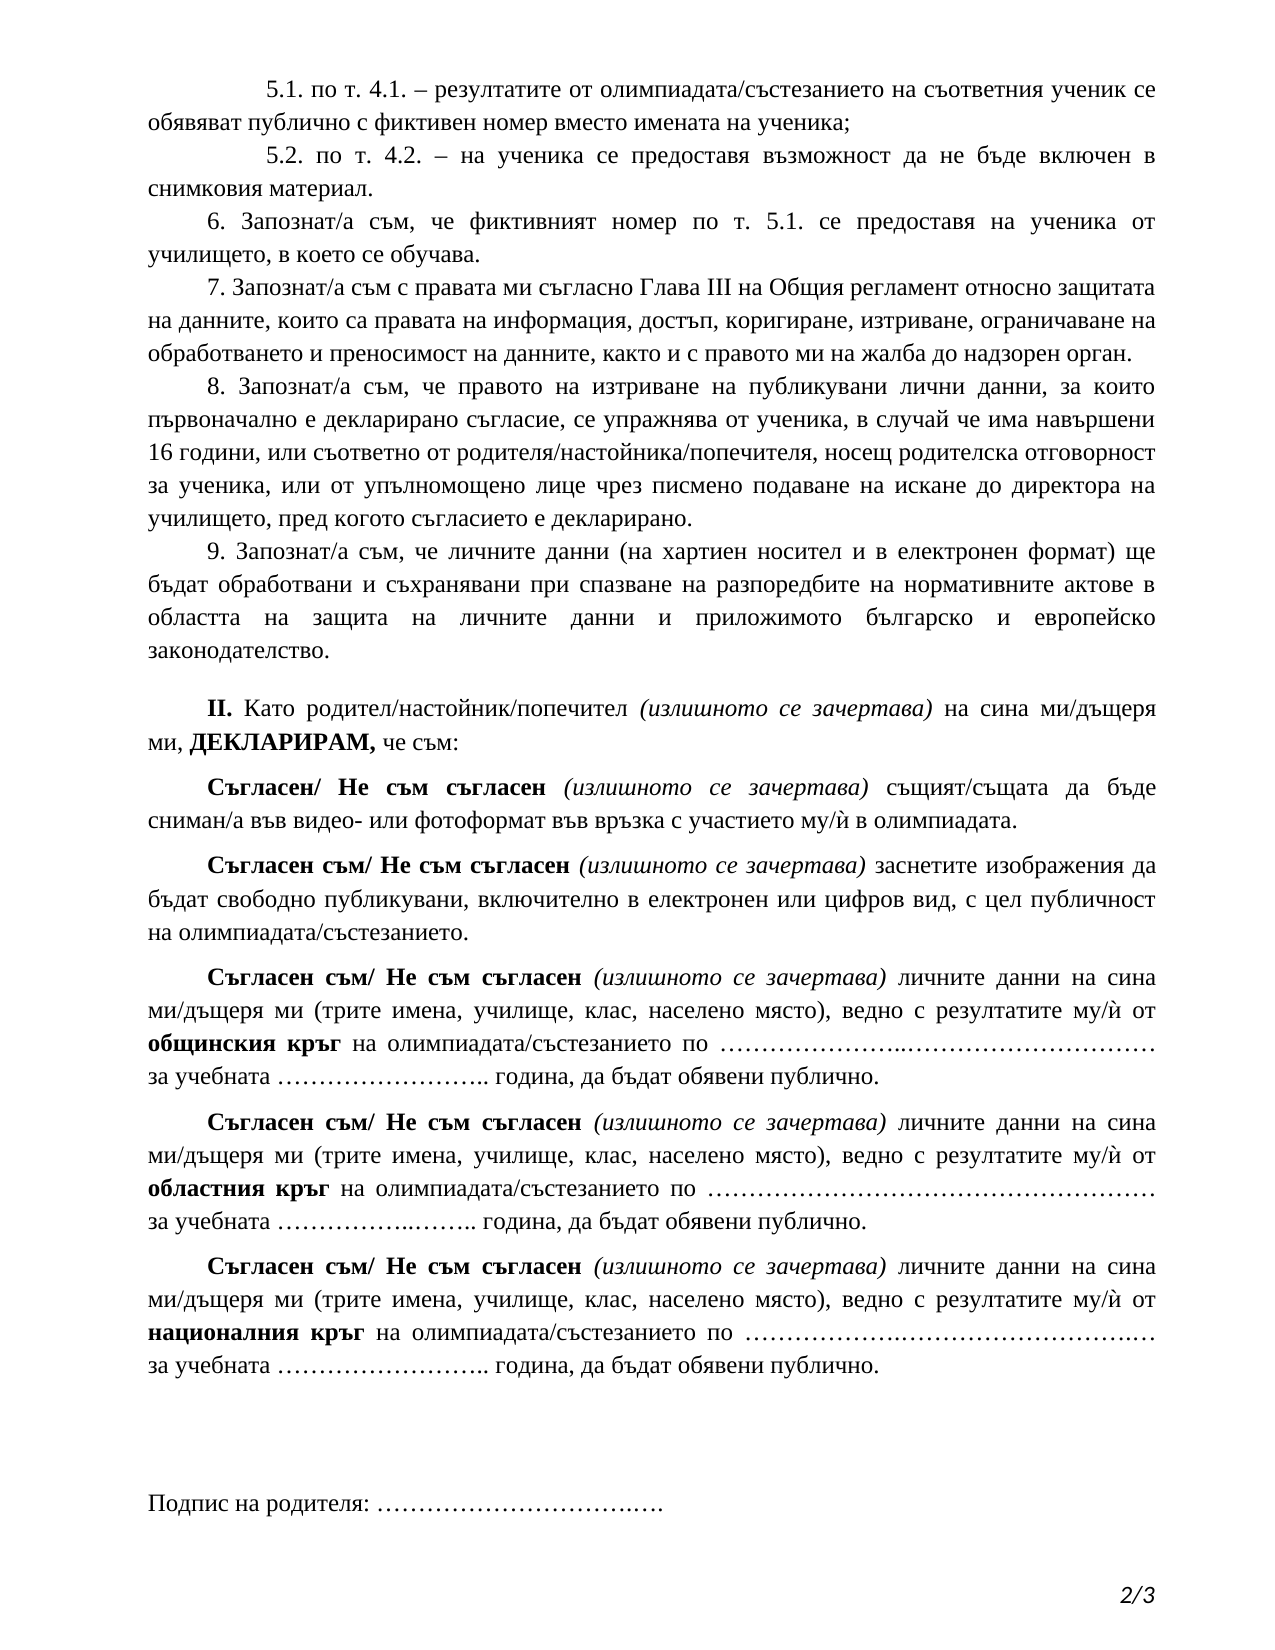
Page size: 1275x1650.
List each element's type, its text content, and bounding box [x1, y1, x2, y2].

text 5.2. по т. 4.2. – на ученика се предоставя възможност да не бъде включен в снимковия материал. [148, 140, 1157, 202]
text Подпис на родителя: ………………………….…. [148, 1488, 1157, 1517]
text 5.1. по т. 4.1. – резултатите от олимпиадата/състезанието на съответния ученик се обявяват публично с фиктивен номер вместо имената на ученика; [148, 74, 1157, 136]
text 9. Запознат/а съм, че личните данни (на хартиен носител и в електронен формат) ще бъдат обработвани и съхранявани при спазване на разпоредбите на нормативните актове в областта на защита на личните данни и приложимото българско и европейско законодателство. [148, 536, 1157, 664]
text 8. Запознат/а съм, че правото на изтриване на публикувани лични данни, за които първоначално е декларирано съгласие, се упражнява от ученика, в случай че има навършени 16 години, или съответно от родителя/настойника/попечителя, носещ родителска отговорност за ученика, или от упълномощено лице чрез писмено подаване на искане до директора на училището, пред когото съгласието е декларирано. [148, 371, 1157, 532]
text Съгласен съм/ Не съм съгласен (излишното се зачертава) личните данни на сина ми/дъщеря ми (трите имена, училище, клас, населено място), ведно с резултатите му/ѝ от общинския кръг на олимпиадата/състезанието по …………………..………………………… за учебната …………………….. година, да бъдат обявени публично. [148, 962, 1157, 1090]
text 6. Запознат/а съм, че фиктивният номер по т. 5.1. се предоставя на ученика от училището, в което се обучава. [148, 206, 1157, 268]
text Съгласен/ Не съм съгласен (излишното се зачертава) същият/същата да бъде сниман/а във видео- или фотоформат във връзка с участието му/ѝ в олимпиадата. [148, 772, 1157, 834]
text Съгласен съм/ Не съм съгласен (излишното се зачертава) заснетите изображения да бъдат свободно публикувани, включително в електронен или цифров вид, с цел публичност на олимпиадата/състезанието. [148, 851, 1157, 945]
text II. Като родител/настойник/попечител (излишното се зачертава) на сина ми/дъщеря ми, ДЕКЛАРИРАМ, че съм: [148, 693, 1157, 755]
text Съгласен съм/ Не съм съгласен (излишното се зачертава) личните данни на сина ми/дъщеря ми (трите имена, училище, клас, населено място), ведно с резултатите му/ѝ от националния кръг на олимпиадата/състезанието по ……………….……………………….… за учебната …………………….. година, да бъдат обявени публично. [148, 1251, 1157, 1379]
text 7. Запознат/а съм с правата ми съгласно Глава ІІІ на Общия регламент относно защитата на данните, които са правата на информация, достъп, коригиране, изтриване, ограничаване на обработването и преносимост на данните, както и с правото ми на жалба до надзорен орган. [148, 272, 1157, 367]
text Съгласен съм/ Не съм съгласен (излишното се зачертава) личните данни на сина ми/дъщеря ми (трите имена, училище, клас, населено място), ведно с резултатите му/ѝ от областния кръг на олимпиадата/състезанието по ……………………………………………… за учебната ……………..…….. година, да бъдат обявени публично. [148, 1107, 1157, 1234]
